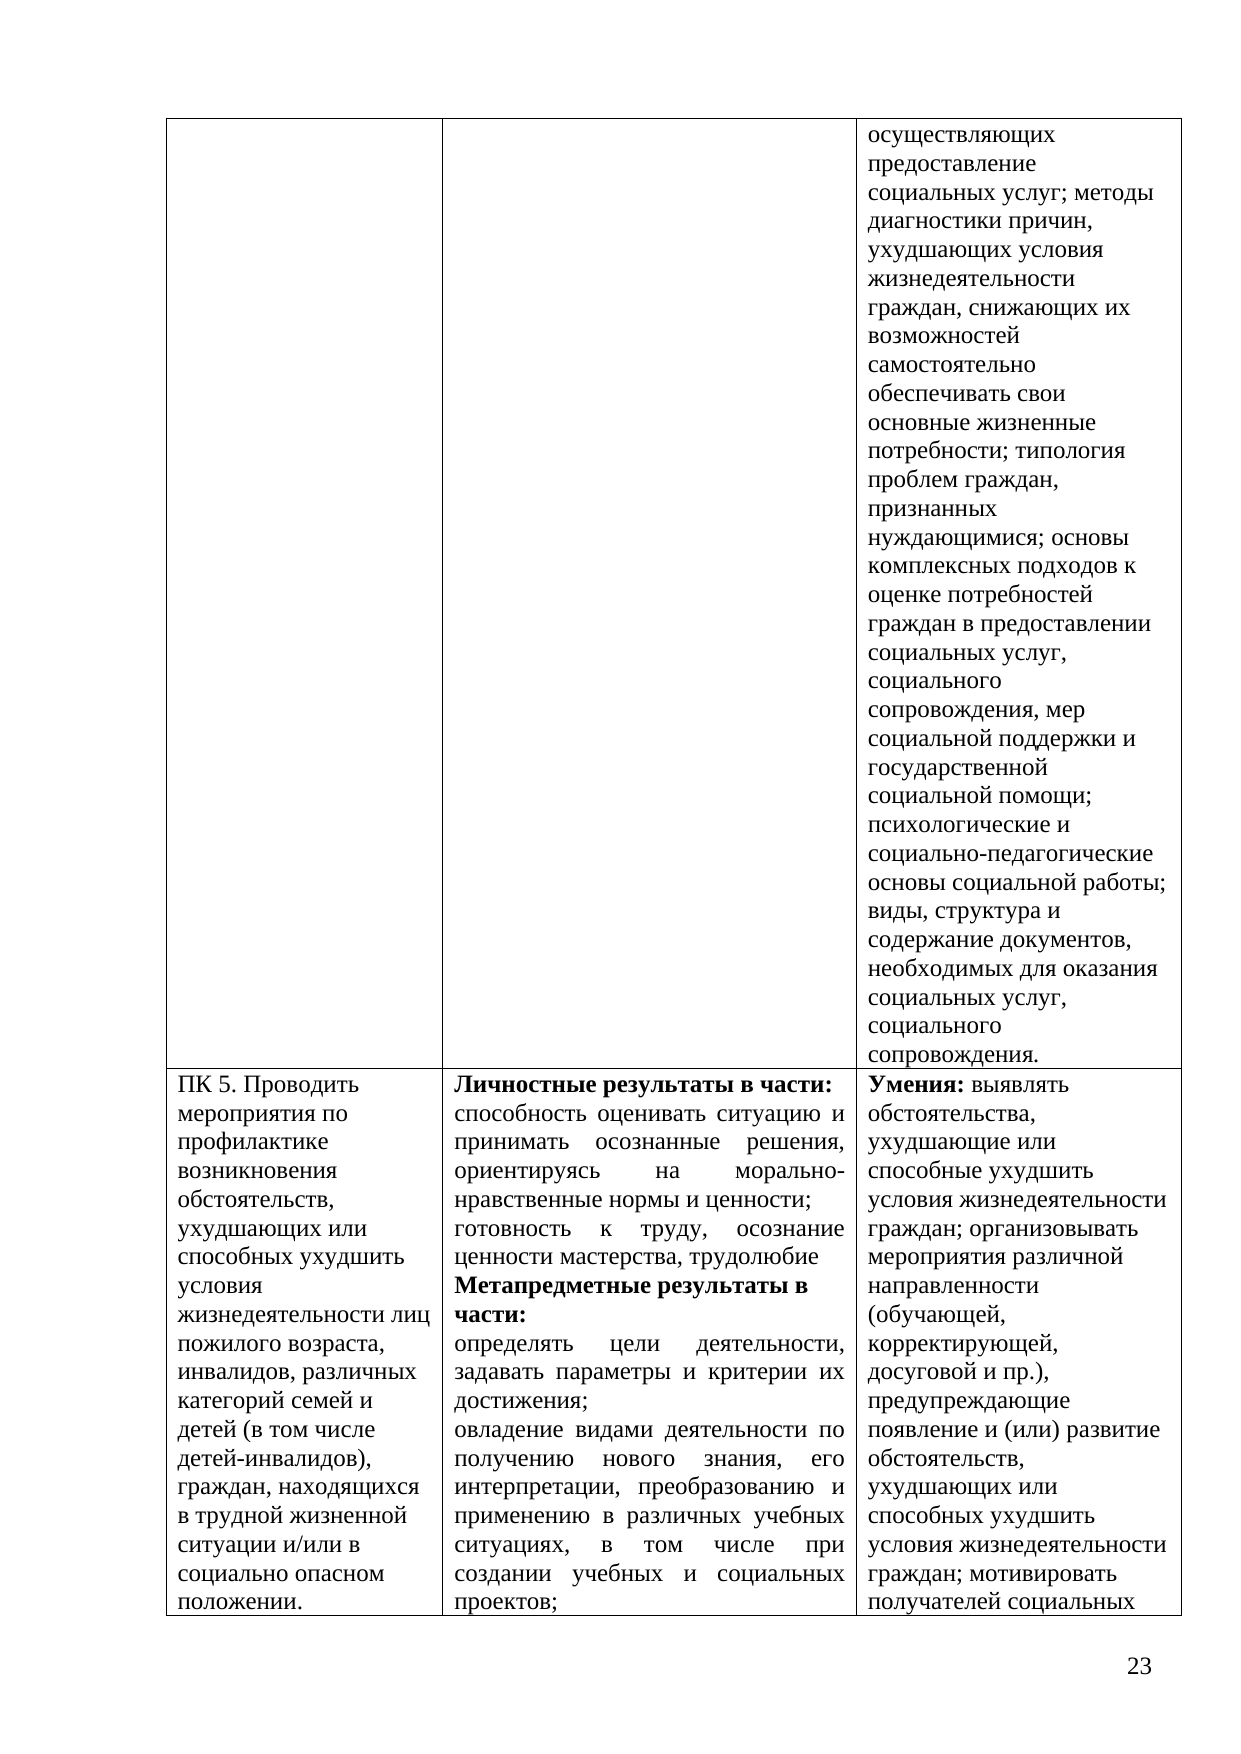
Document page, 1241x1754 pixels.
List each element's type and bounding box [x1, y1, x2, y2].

table_cell [443, 1069, 856, 1615]
table_cell [857, 1069, 1181, 1615]
table_cell [167, 1069, 442, 1615]
table_cell [167, 119, 442, 1068]
table_cell [857, 119, 1181, 1068]
table_cell [443, 119, 856, 1068]
